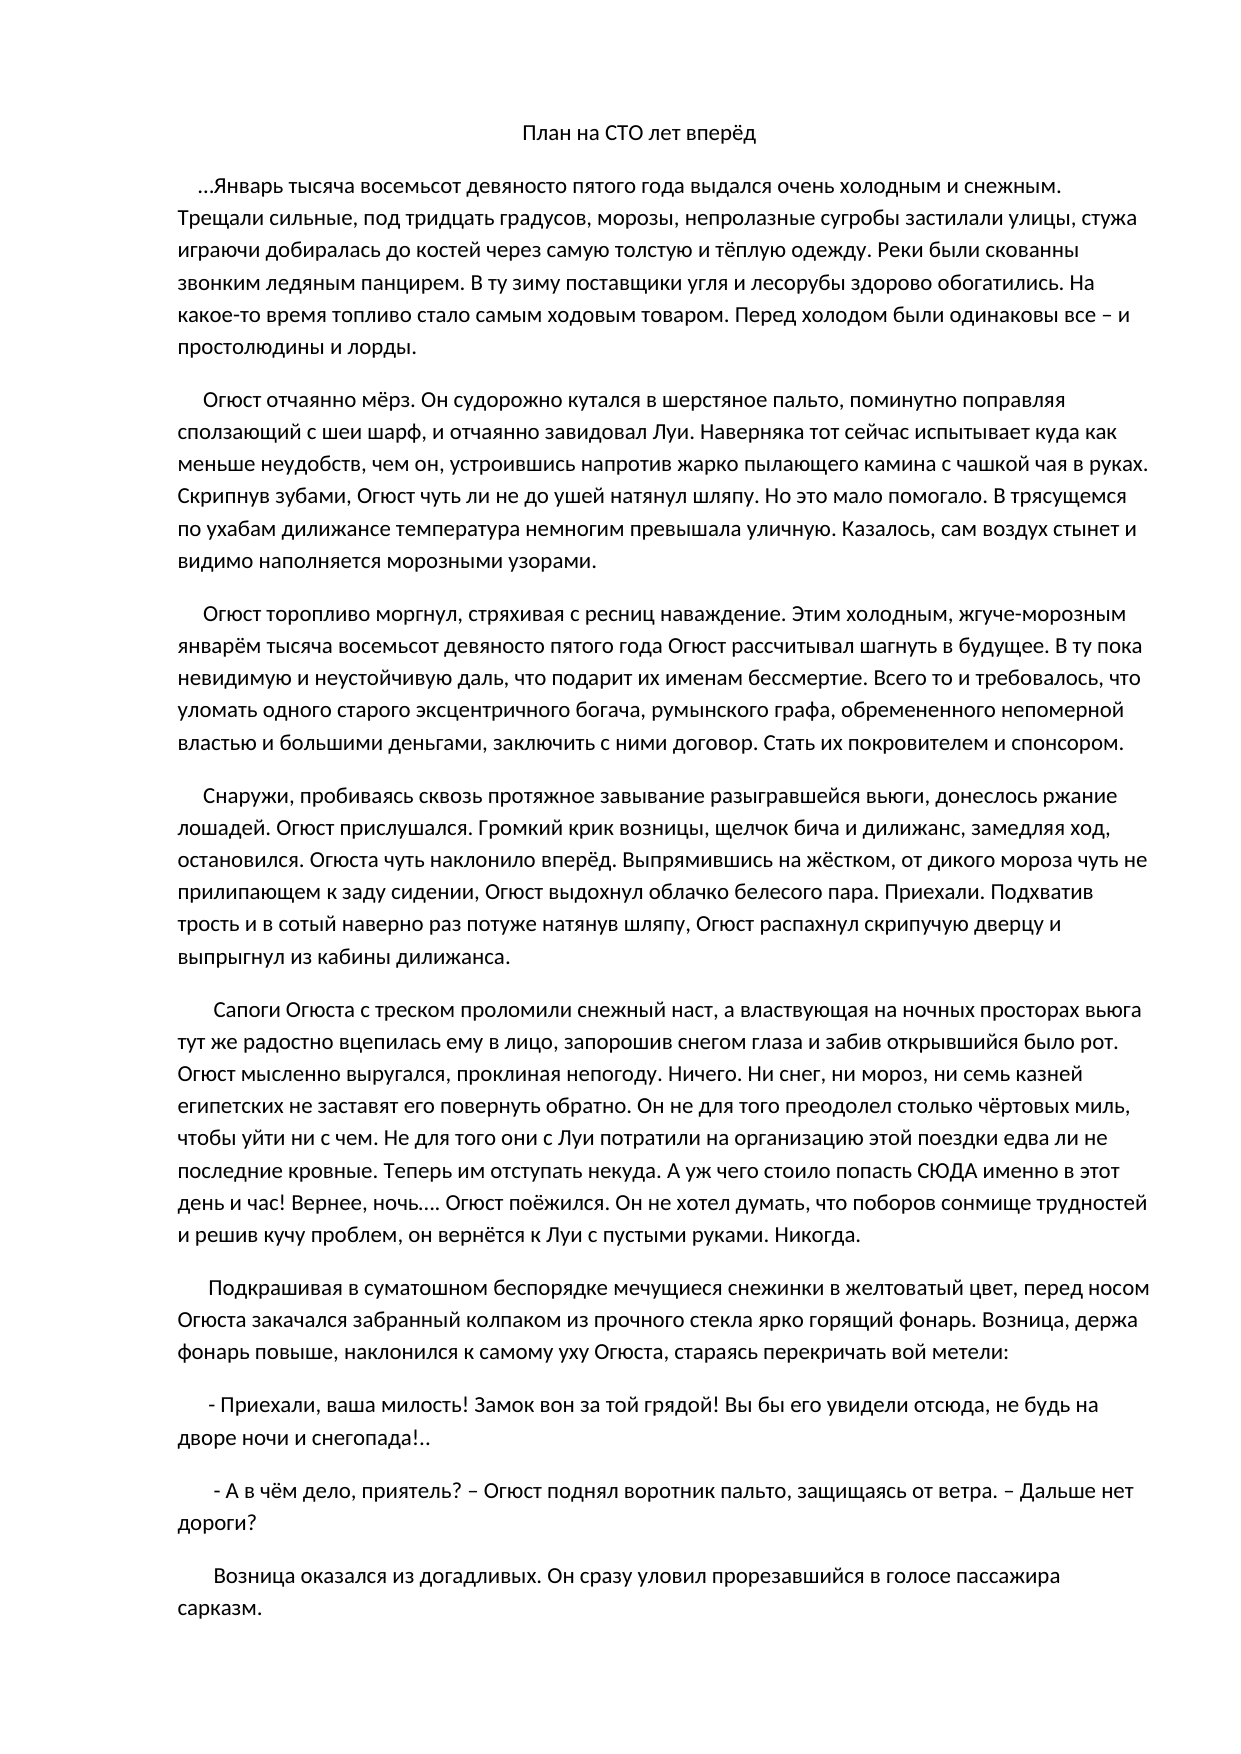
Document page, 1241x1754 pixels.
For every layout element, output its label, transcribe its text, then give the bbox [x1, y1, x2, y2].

text - Приехали, ваша милость! Замок вон за той грядой! Вы бы его увидели отсюда, не будь на дворе ночи и снегопада!.. [177, 1391, 1152, 1451]
text Подкрашивая в суматошном беспорядке мечущиеся снежинки в желтоватый цвет, перед носом Огюста закачался забранный колпаком из прочного стекла ярко горящий фонарь. Возница, держа фонарь повыше, наклонился к самому уху Огюста, стараясь перекричать вой метели: [177, 1273, 1152, 1366]
text Сапоги Огюста с треском проломили снежный наст, а властвующая на ночных просторах вьюга тут же радостно вцепилась ему в лицо, запорошив снегом глаза и забив открывшийся было рот. Огюст мысленно выругался, проклиная непогоду. Ничего. Ни снег, ни мороз, ни семь казней египетских не заставят его повернуть обратно. Он не для того преодолел столько чёртовых миль, чтобы уйти ни с чем. Не для того они с Луи потратили на организацию этой поездки едва ли не последние кровные. Теперь им отступать некуда. А уж чего стоило попасть СЮДА именно в этот день и час! Вернее, ночь…. Огюст поёжился. Он не хотел думать, что поборов сонмище трудностей и решив кучу проблем, он вернётся к Луи с пустыми руками. Никогда. [177, 995, 1152, 1248]
text Огюст отчаянно мёрз. Он судорожно кутался в шерстяное пальто, поминутно поправляя сползающий с шеи шарф, и отчаянно завидовал Луи. Наверняка тот сейчас испытывает куда как меньше неудобств, чем он, устроившись напротив жарко пылающего камина с чашкой чая в руках. Скрипнув зубами, Огюст чуть ли не до ушей натянул шляпу. Но это мало помогало. В трясущемся по ухабам дилижансе температура немногим превышала уличную. Казалось, сам воздух стынет и видимо наполняется морозными узорами. [177, 385, 1152, 574]
text Снаружи, пробиваясь сквозь протяжное завывание разыгравшейся вьюги, донеслось ржание лошадей. Огюст прислушался. Громкий крик возницы, щелчок бича и дилижанс, замедляя ход, остановился. Огюста чуть наклонило вперёд. Выпрямившись на жёстком, от дикого мороза чуть не прилипающем к заду сидении, Огюст выдохнул облачко белесого пара. Приехали. Подхватив трость и в сотый наверно раз потуже натянув шляпу, Огюст распахнул скрипучую дверцу и выпрыгнул из кабины дилижанса. [177, 781, 1152, 970]
text Огюст торопливо моргнул, стряхивая с ресниц наваждение. Этим холодным, жгуче-морозным январём тысяча восемьсот девяносто пятого года Огюст рассчитывал шагнуть в будущее. В ту пока невидимую и неустойчивую даль, что подарит их именам бессмертие. Всего то и требовалось, что уломать одного старого эксцентричного богача, румынского графа, обремененного непомерной властью и большими деньгами, заключить с ними договор. Стать их покровителем и спонсором. [177, 599, 1152, 756]
text - А в чём дело, приятель? – Огюст поднял воротник пальто, защищаясь от ветра. – Дальше нет дороги? [177, 1476, 1152, 1536]
text Возница оказался из догадливых. Он сразу уловил прорезавшийся в голосе пассажира сарказм. [177, 1561, 1152, 1621]
text План на СТО лет вперёд [177, 118, 1152, 146]
text …Январь тысяча восемьсот девяносто пятого года выдался очень холодным и снежным. Трещали сильные, под тридцать градусов, морозы, непролазные сугробы застилали улицы, стужа играючи добиралась до костей через самую толстую и тёплую одежду. Реки были скованны звонким ледяным панцирем. В ту зиму поставщики угля и лесорубы здорово обогатились. На какое-то время топливо стало самым ходовым товаром. Перед холодом были одинаковы все – и простолюдины и лорды. [177, 171, 1152, 360]
